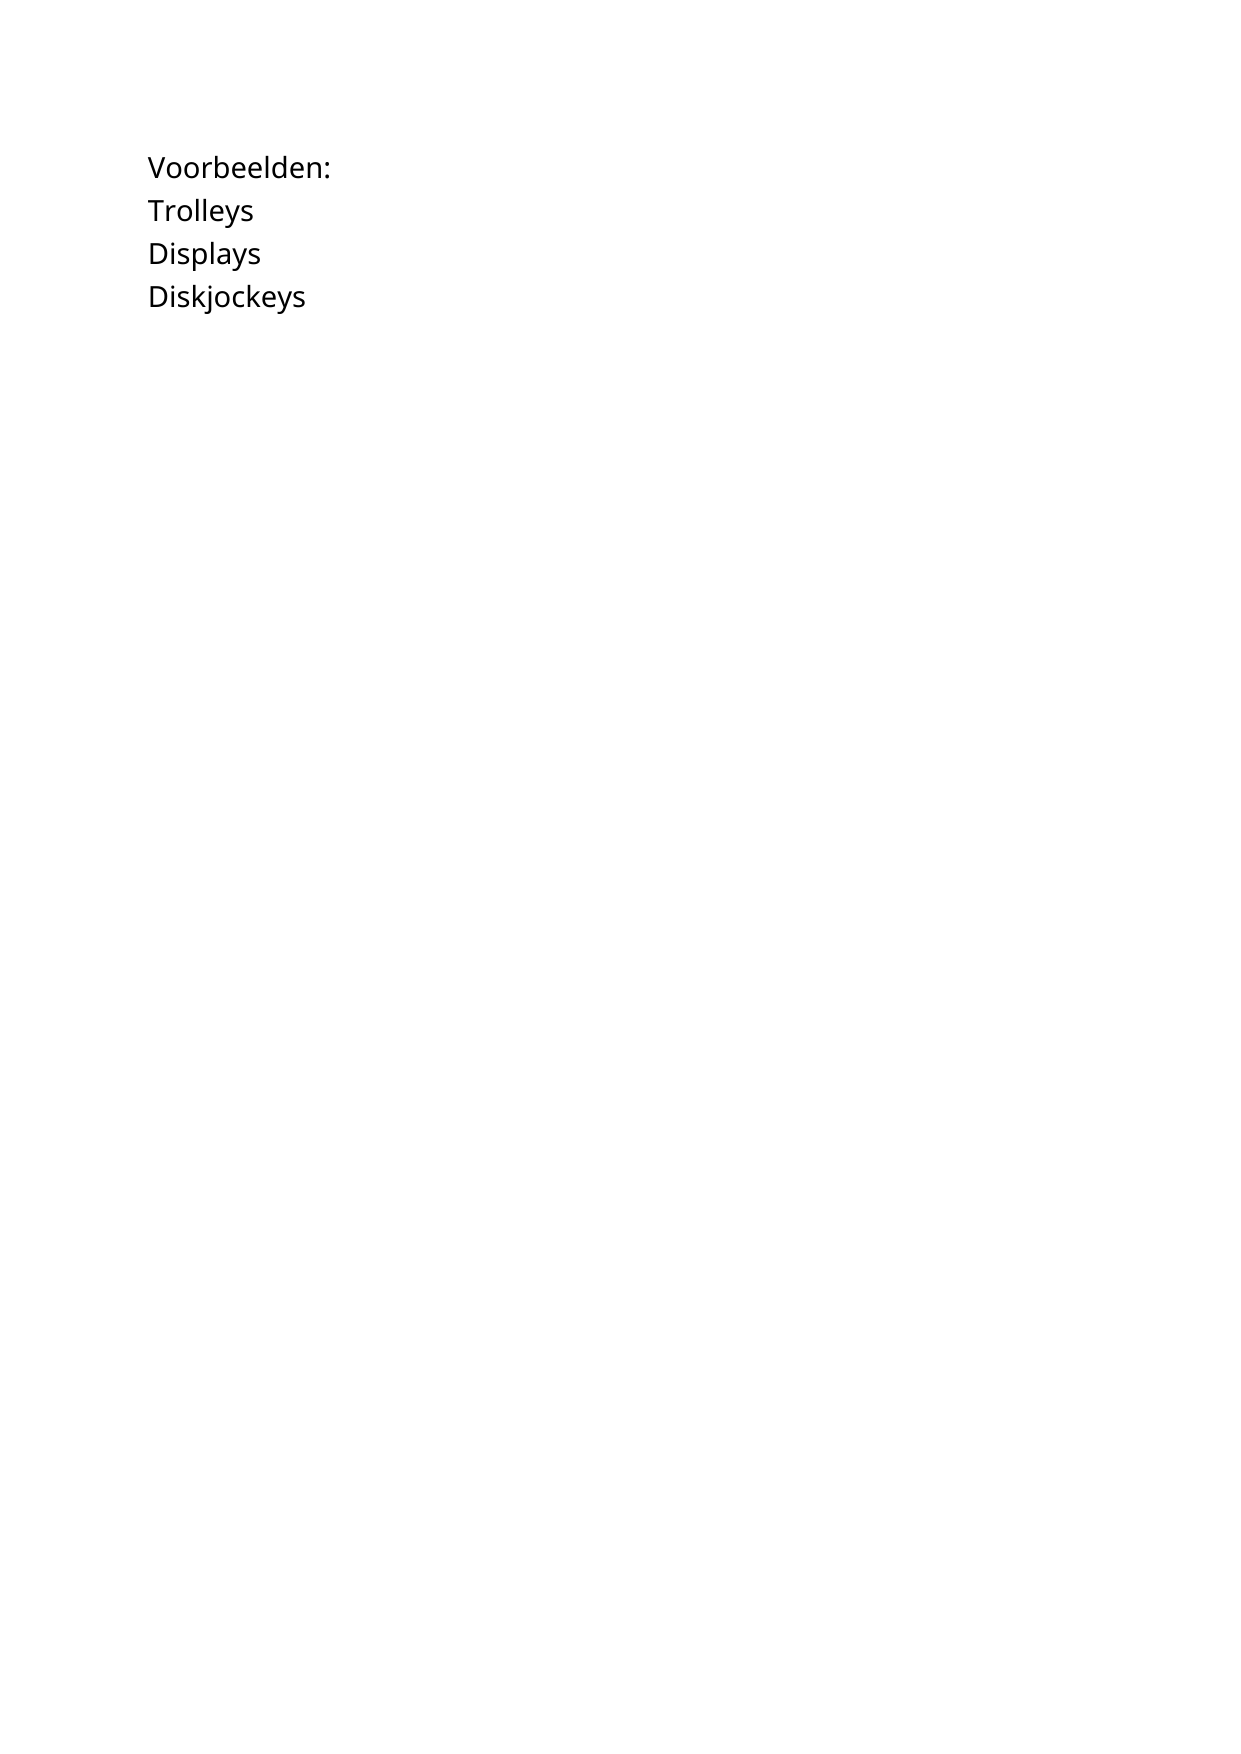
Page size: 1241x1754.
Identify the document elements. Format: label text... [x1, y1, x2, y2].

text Trolleys Displays Diskjockeys [148, 190, 1093, 316]
text Voorbeelden: [148, 148, 1093, 187]
